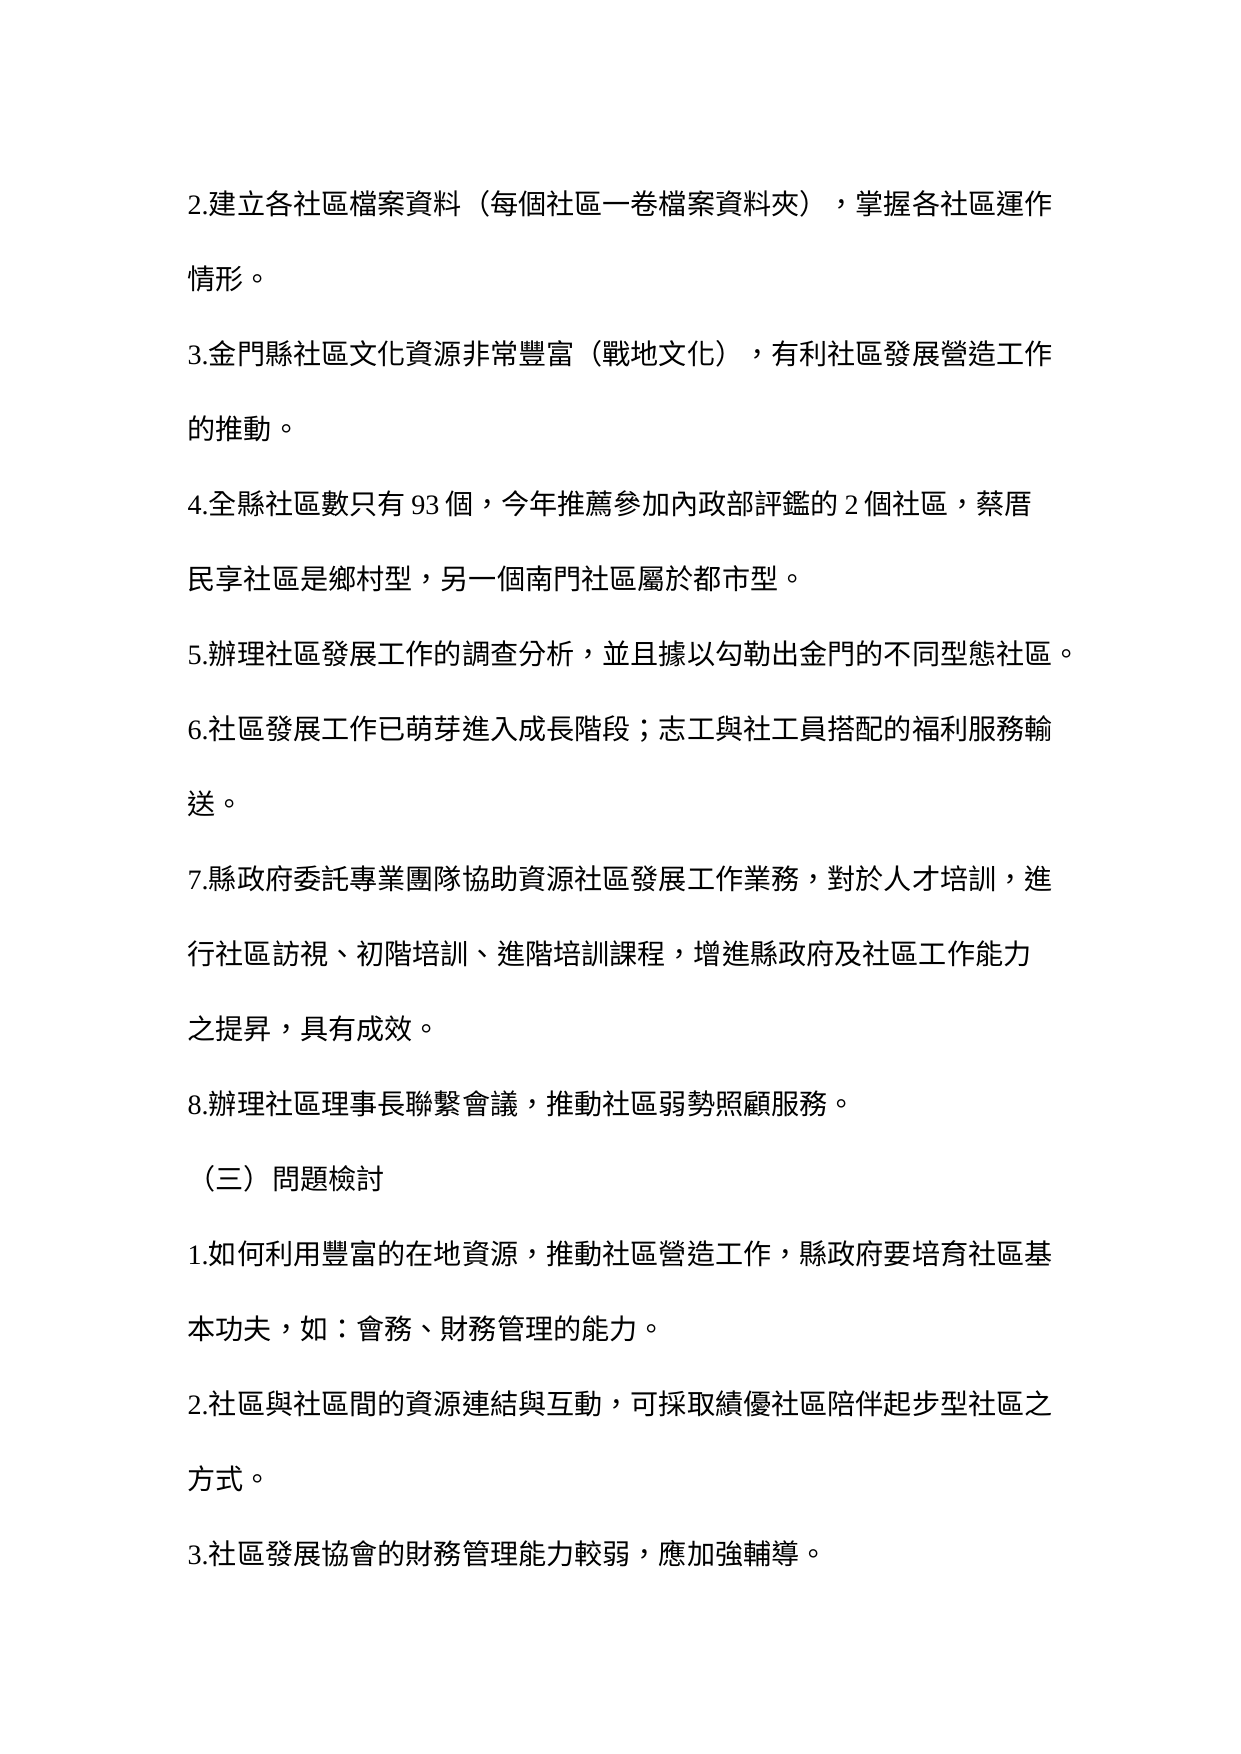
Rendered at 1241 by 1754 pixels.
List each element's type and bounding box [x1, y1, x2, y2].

text [187, 164, 1053, 1589]
